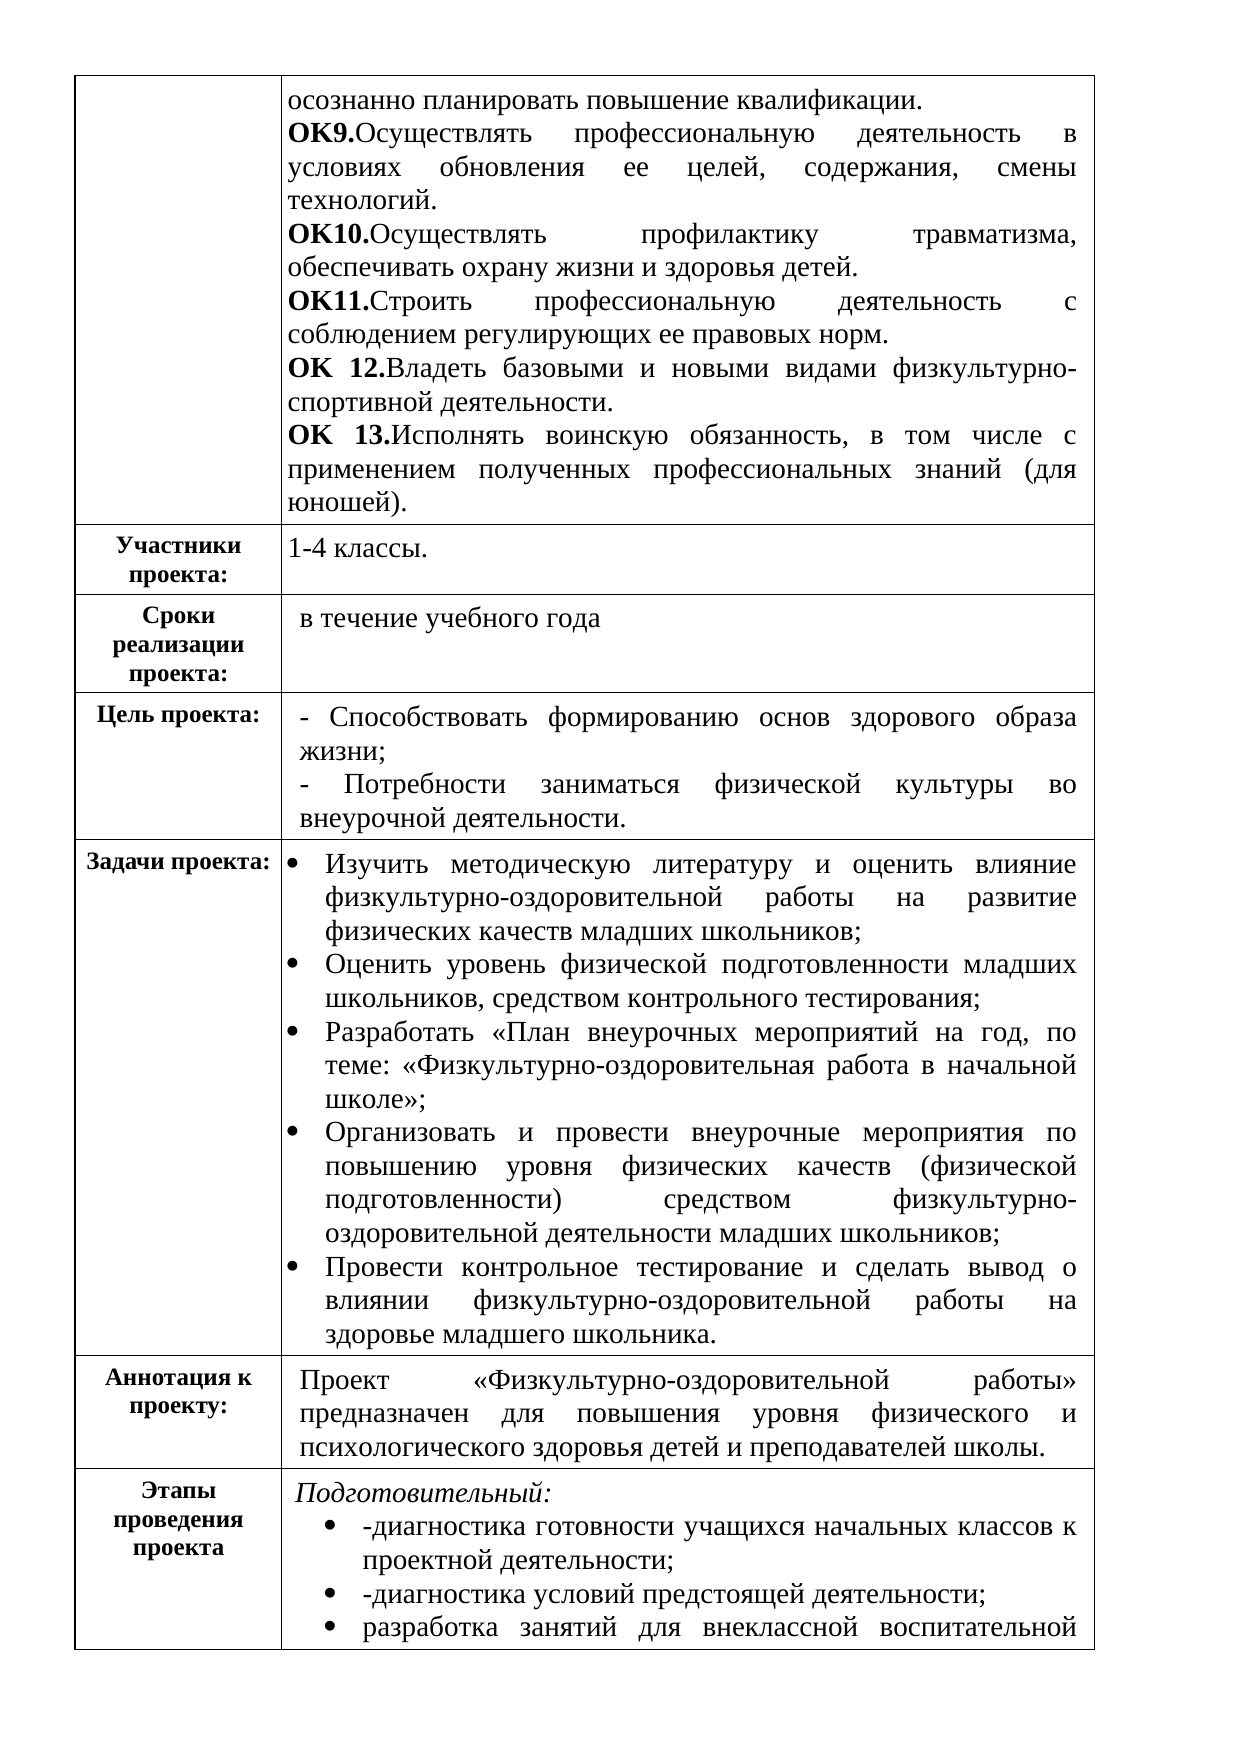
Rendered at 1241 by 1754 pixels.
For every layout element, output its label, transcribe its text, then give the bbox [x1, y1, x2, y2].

table_cell Задачи проекта: [76, 840, 281, 1355]
table_cell Сроки реализации проекта: [76, 595, 281, 692]
table_cell Цель проекта: [76, 693, 281, 839]
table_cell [282, 76, 1094, 523]
table_cell Изучить методическую литературу и оценить влияние физкультурно-оздоровительной работы на развитие физических качеств младших школьников; Оценить уровень физической подготовленности младших школьников, средством контрольного тестирования; Разработать «План внеурочных мероприятий на год, по теме: «Физкультурно-оздоровительная работа в начальной школе»; Организовать и провести внеурочные мероприятия по повышению уровня физических качеств (физической подготовленности) средством физкультурно-оздоровительной деятельности младших школьников; Провести контрольное тестирование и сделать вывод о влиянии физкультурно-оздоровительной работы на здоровье младшего школьника. [282, 840, 1094, 1355]
table_cell - Способствовать формированию основ здорового образа жизни; - Потребности заниматься физической культуры во внеурочной деятельности. [282, 693, 1094, 839]
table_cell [282, 1469, 1094, 1649]
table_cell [76, 1469, 281, 1649]
table_cell Участники проекта: [76, 525, 281, 593]
table_cell 1-4 классы. [282, 525, 1094, 593]
table_cell в течение учебного года [282, 595, 1094, 692]
table_cell Аннотация к проекту: [76, 1356, 281, 1468]
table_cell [76, 76, 281, 523]
table_cell Проект «Физкультурно-оздоровительной работы» предназначен для повышения уровня физического и психологического здоровья детей и преподавателей школы. [282, 1356, 1094, 1468]
